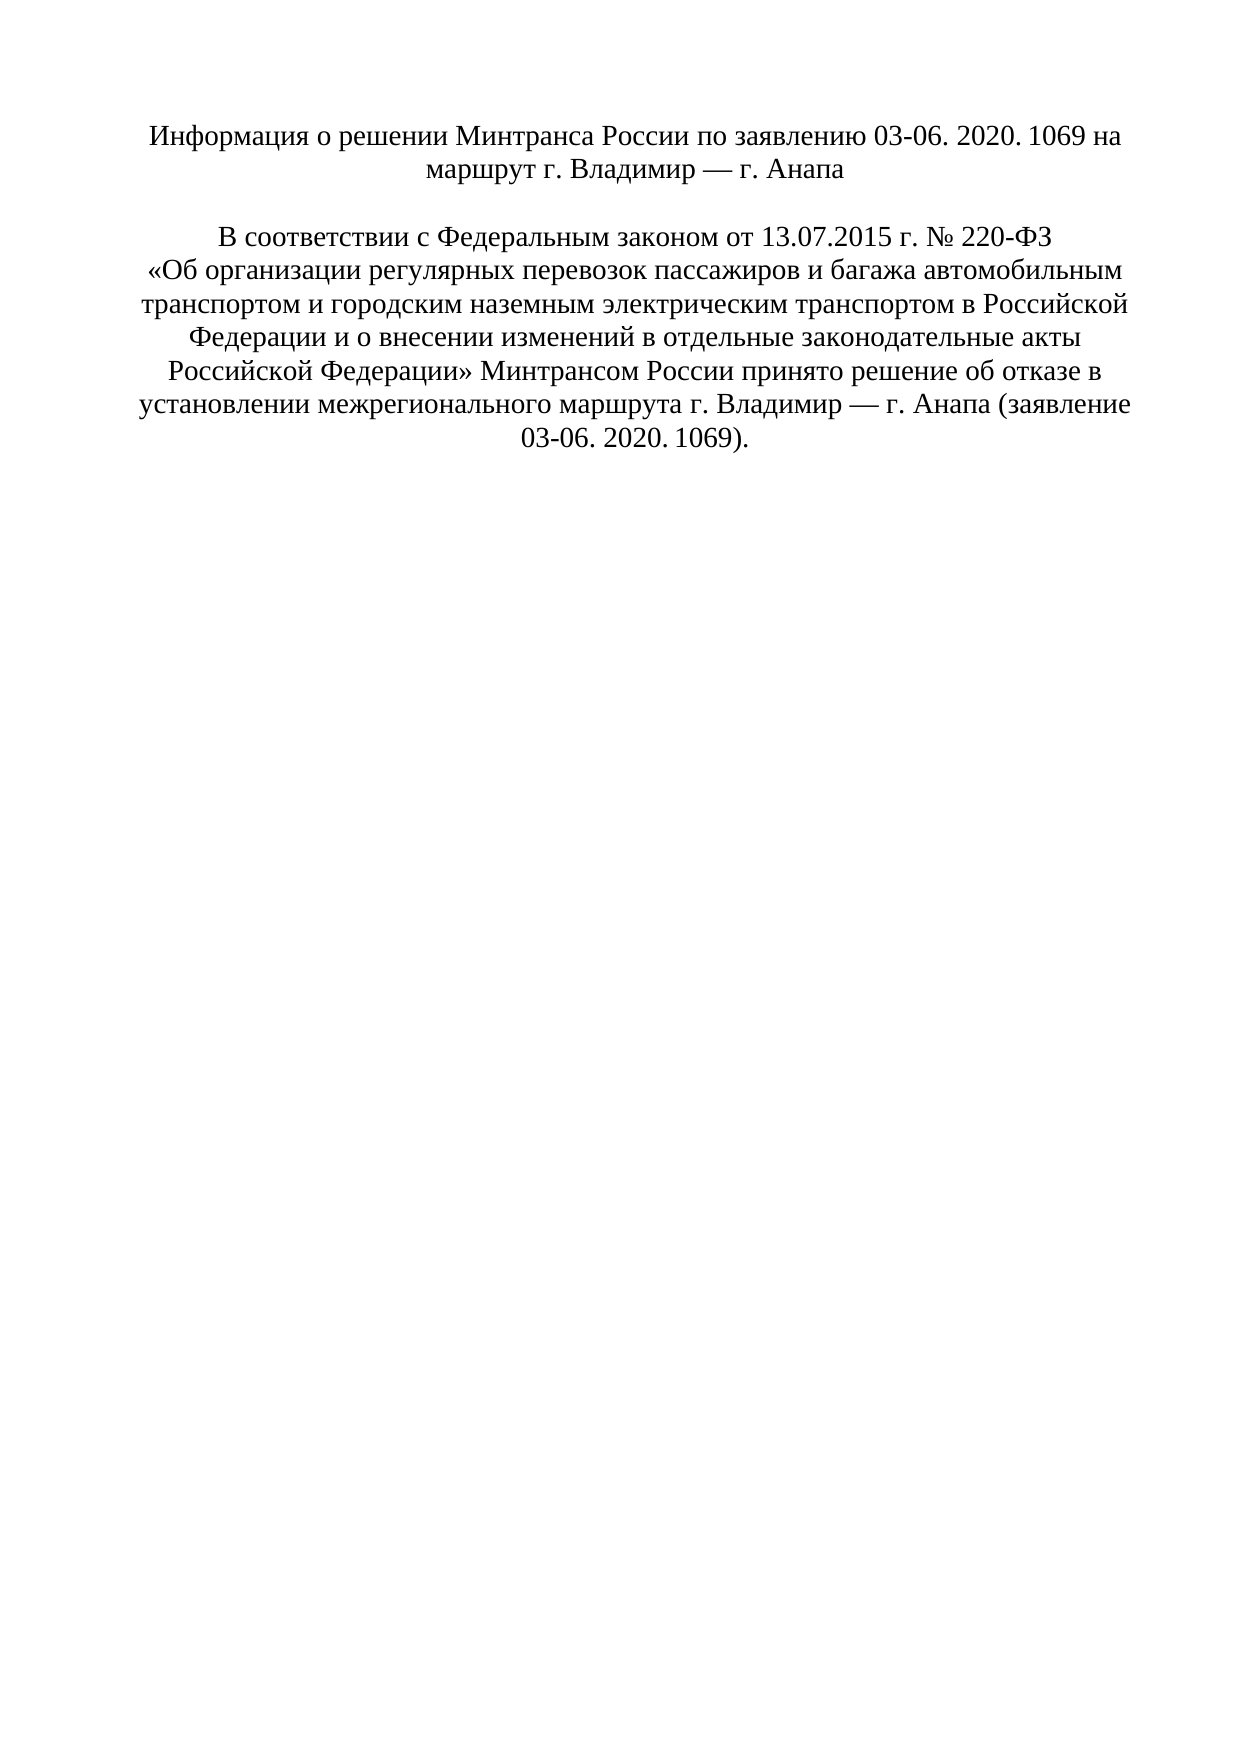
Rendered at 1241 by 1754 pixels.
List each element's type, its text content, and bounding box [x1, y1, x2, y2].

text Информация о решении Минтранса России по заявлению 03-06. 2020. 1069 на маршрут г. Владимир — г. Анапа [118, 118, 1152, 185]
text В соответствии с Федеральным законом от 13.07.2015 г. № 220-ФЗ «Об организации регулярных перевозок пассажиров и багажа автомобильным транспортом и городским наземным электрическим транспортом в Российской Федерации и о внесении изменений в отдельные законодательные акты Российской Федерации» Минтрансом России принято решение об отказе в установлении межрегионального маршрута г. Владимир — г. Анапа (заявление 03-06. 2020. 1069). [118, 219, 1152, 453]
